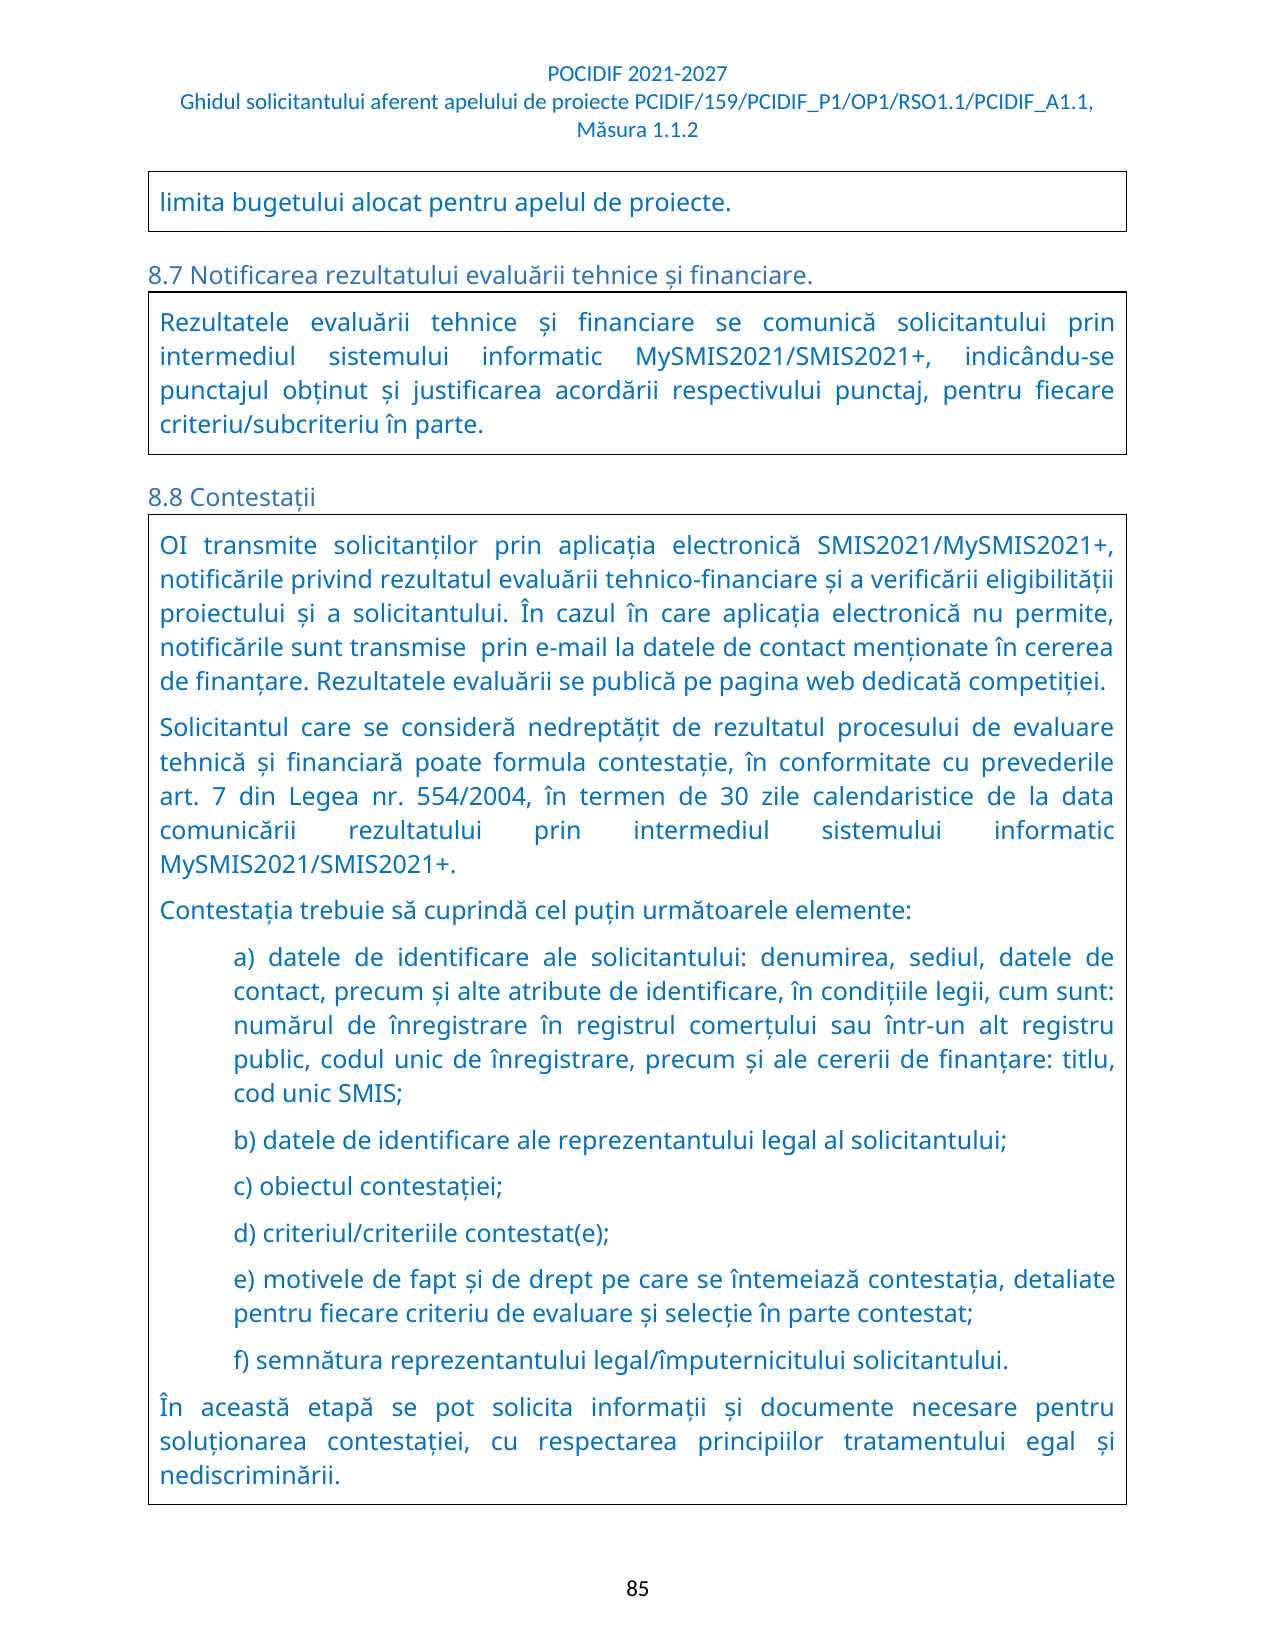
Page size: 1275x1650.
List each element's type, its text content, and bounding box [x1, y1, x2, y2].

subtitle 8.7 Notificarea rezultatului evaluării tehnice și financiare. [148, 257, 1127, 291]
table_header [149, 515, 1126, 1504]
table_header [149, 172, 1126, 231]
table_header Rezultatele evaluării tehnice şi financiare se comunică solicitantului prin intermediul sistemului informatic MySMIS2021/SMIS2021+, indicându-se punctajul obținut şi justificarea acordării respectivului punctaj, pentru fiecare criteriu/subcriteriu în parte. [149, 293, 1126, 454]
subtitle 8.8 Contestații [148, 480, 1127, 514]
